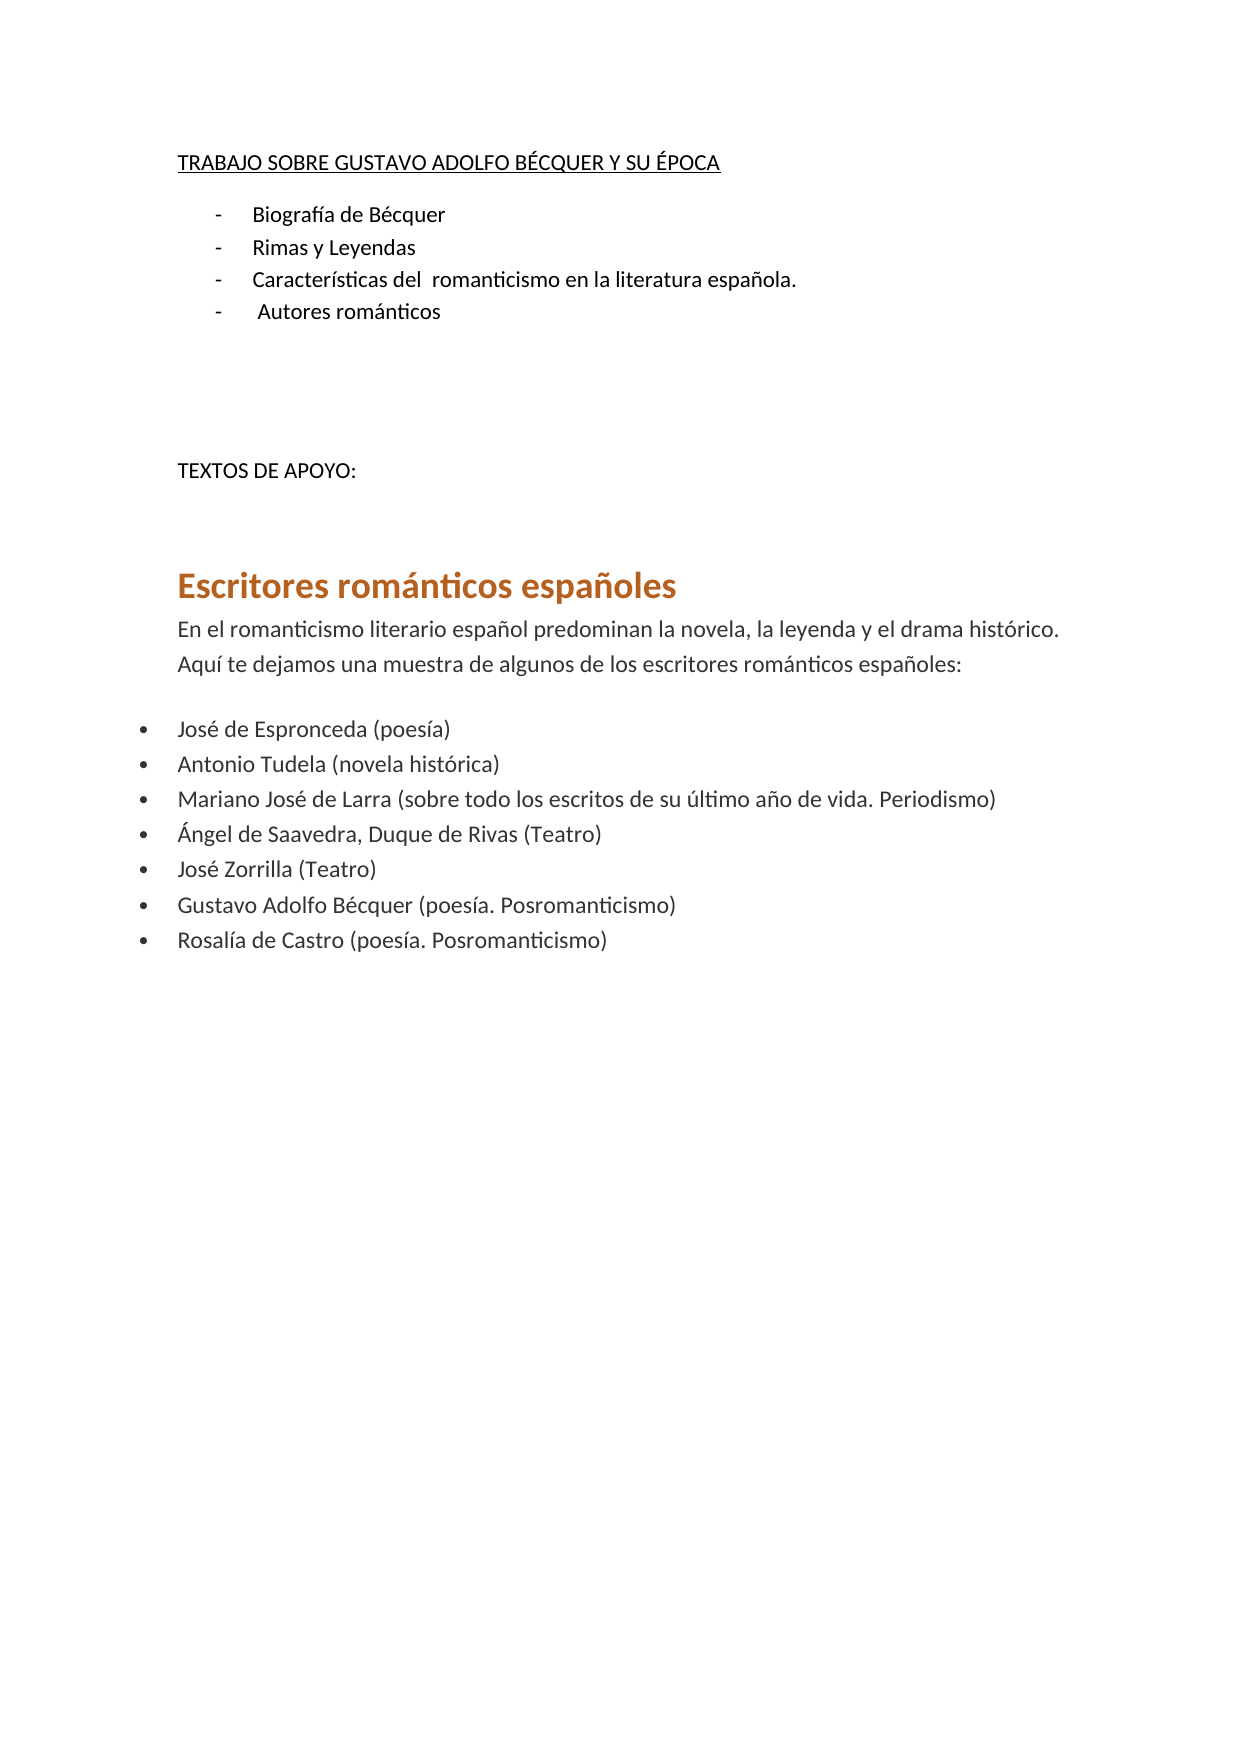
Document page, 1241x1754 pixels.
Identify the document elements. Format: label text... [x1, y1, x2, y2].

text En el romanticismo literario español predominan la novela, la leyenda y el drama histórico. Aquí te dejamos una muestra de algunos de los escritores románticos españoles: [177, 608, 1063, 678]
list José de Espronceda (poesía) [140, 708, 1063, 743]
list Antonio Tudela (novela histórica) [140, 743, 1063, 778]
list Autores románticos [215, 297, 1063, 325]
list Gustavo Adolfo Bécquer (poesía. Posromanticismo) [140, 884, 1063, 919]
text TRABAJO SOBRE GUSTAVO ADOLFO BÉCQUER Y SU ÉPOCA [177, 148, 1063, 176]
text Escritores románticos españoles [177, 562, 1063, 608]
list Mariano José de Larra (sobre todo los escritos de su último año de vida. Periodismo) [140, 778, 1063, 813]
list Ángel de Saavedra, Duque de Rivas (Teatro) [140, 813, 1063, 848]
list Biografía de Bécquer [215, 201, 1063, 229]
list José Zorrilla (Teatro) [140, 848, 1063, 884]
list Rimas y Leyendas [215, 233, 1063, 261]
list Rosalía de Castro (poesía. Posromanticismo) [140, 919, 1063, 954]
list Características del romanticismo en la literatura española. [215, 265, 1063, 293]
text TEXTOS DE APOYO: [177, 456, 1063, 484]
